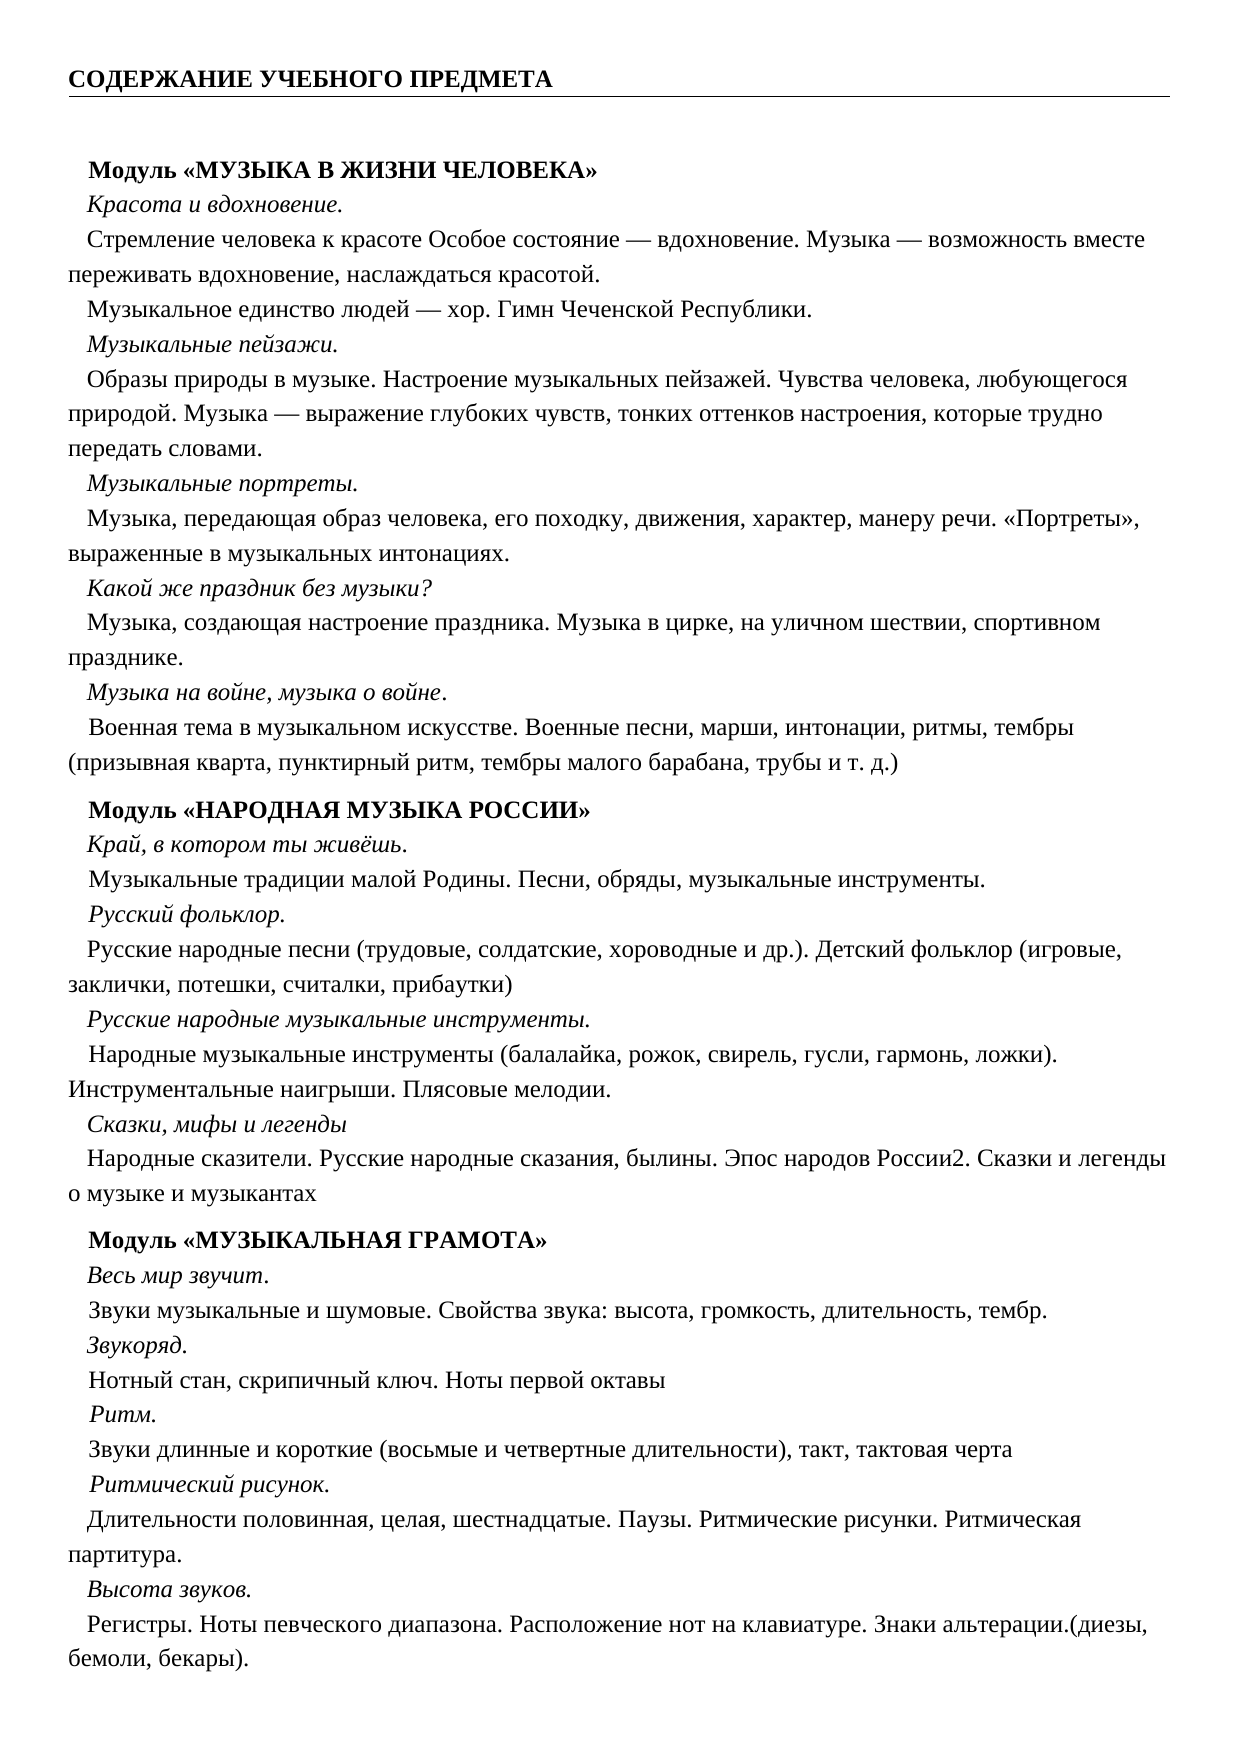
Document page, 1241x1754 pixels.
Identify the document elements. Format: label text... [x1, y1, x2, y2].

text Музыка, передающая образ человека, его походку, движения, характер, манеру речи. «Портреты», выраженные в музыкальных интонациях. [68, 503, 1170, 566]
text Музыкальные традиции малой Родины. Песни, обряды, музыкальные инструменты. [88, 864, 1066, 893]
text Музыкальное единство людей — хор. Гимн Чеченской Республики. [68, 294, 1170, 323]
text Звукоряд. [87, 1330, 1171, 1359]
text Инструментальные наигрыши. Плясовые мелодии. [68, 1074, 1170, 1102]
text Звуки длинные и короткие (восьмые и четвертные длительности), такт, тактовая черта Ритмический рисунок. [88, 1434, 1159, 1498]
text Музыкальные пейзажи. [87, 329, 1171, 358]
text Длительности половинная, целая, шестнадцатые. Паузы. Ритмические рисунки. Ритмическая партитура. [68, 1504, 1170, 1568]
text Модуль «МУЗЫКА В ЖИЗНИ ЧЕЛОВЕКА» [88, 155, 1171, 183]
text Mодуль «МУЗЫКАЛЬНАЯ ГРАМОТА» [88, 1225, 1171, 1254]
text Народные сказители. Русские народные сказания, былины. Эпос народов России2. Сказки и легенды о музыке и музыкантах [68, 1143, 1170, 1207]
text Народные музыкальные инструменты (балалайка, рожок, свирель, гусли, гармонь, ложки). [88, 1039, 1170, 1067]
text Звуки музыкальные и шумовые. Свойства звука: высота, громкость, длительность, тембр. [88, 1295, 1170, 1324]
text Музыка, создающая настроение праздника. Музыка в цирке, на уличном шествии, спортивном празднике. [68, 607, 1170, 671]
text Военная тема в музыкальном искусстве. Военные песни, марши, интонации, ритмы, тембры [88, 712, 1170, 741]
text Красота и вдохновение. [87, 189, 1171, 218]
text Высота звуков. [87, 1574, 1171, 1603]
text Какой же праздник без музыки? [87, 573, 1171, 601]
text (призывная кварта, пунктирный ритм, тембры малого барабана, трубы и т. д.) [68, 747, 1170, 776]
text Регистры. Ноты певческого диапазона. Расположение нот на клавиатуре. Знаки альтерации.(диезы, бемоли, бекары). [68, 1609, 1170, 1672]
text Край, в котором ты живёшь. [87, 829, 1171, 858]
text Образы природы в музыке. Настроение музыкальных пейзажей. Чувства человека, любующегося природой. Музыка — выражение глубоких чувств, тонких оттенков настроения, которые трудно передать словами. [68, 364, 1170, 462]
text Русские народные песни (трудовые, солдатские, хороводные и др.). Детский фольклор (игровые, заклички, потешки, считалки, прибаутки) [68, 934, 1170, 998]
text Музыкальные портреты. [87, 468, 1171, 497]
text Русский фольклор. [88, 899, 1066, 928]
text СОДЕРЖАНИЕ УЧЕБНОГО ПРЕДМЕТА [68, 64, 1171, 93]
text Модуль «НАРОДНАЯ МУЗЫКА РОССИИ» [88, 795, 1171, 823]
text Русские народные музыкальные инструменты. [87, 1004, 1171, 1033]
text Музыка на войне, музыка о войне. [87, 677, 1171, 706]
text Сказки, мифы и легенды [87, 1109, 1171, 1137]
text Нотный стан, скрипичный ключ. Ноты первой октавы Ритм. [88, 1365, 734, 1428]
text Весь мир звучит. [87, 1260, 1171, 1289]
text Стремление человека к красоте Особое состояние — вдохновение. Музыка — возможность вместе переживать вдохновение, наслаждаться красотой. [68, 224, 1170, 288]
